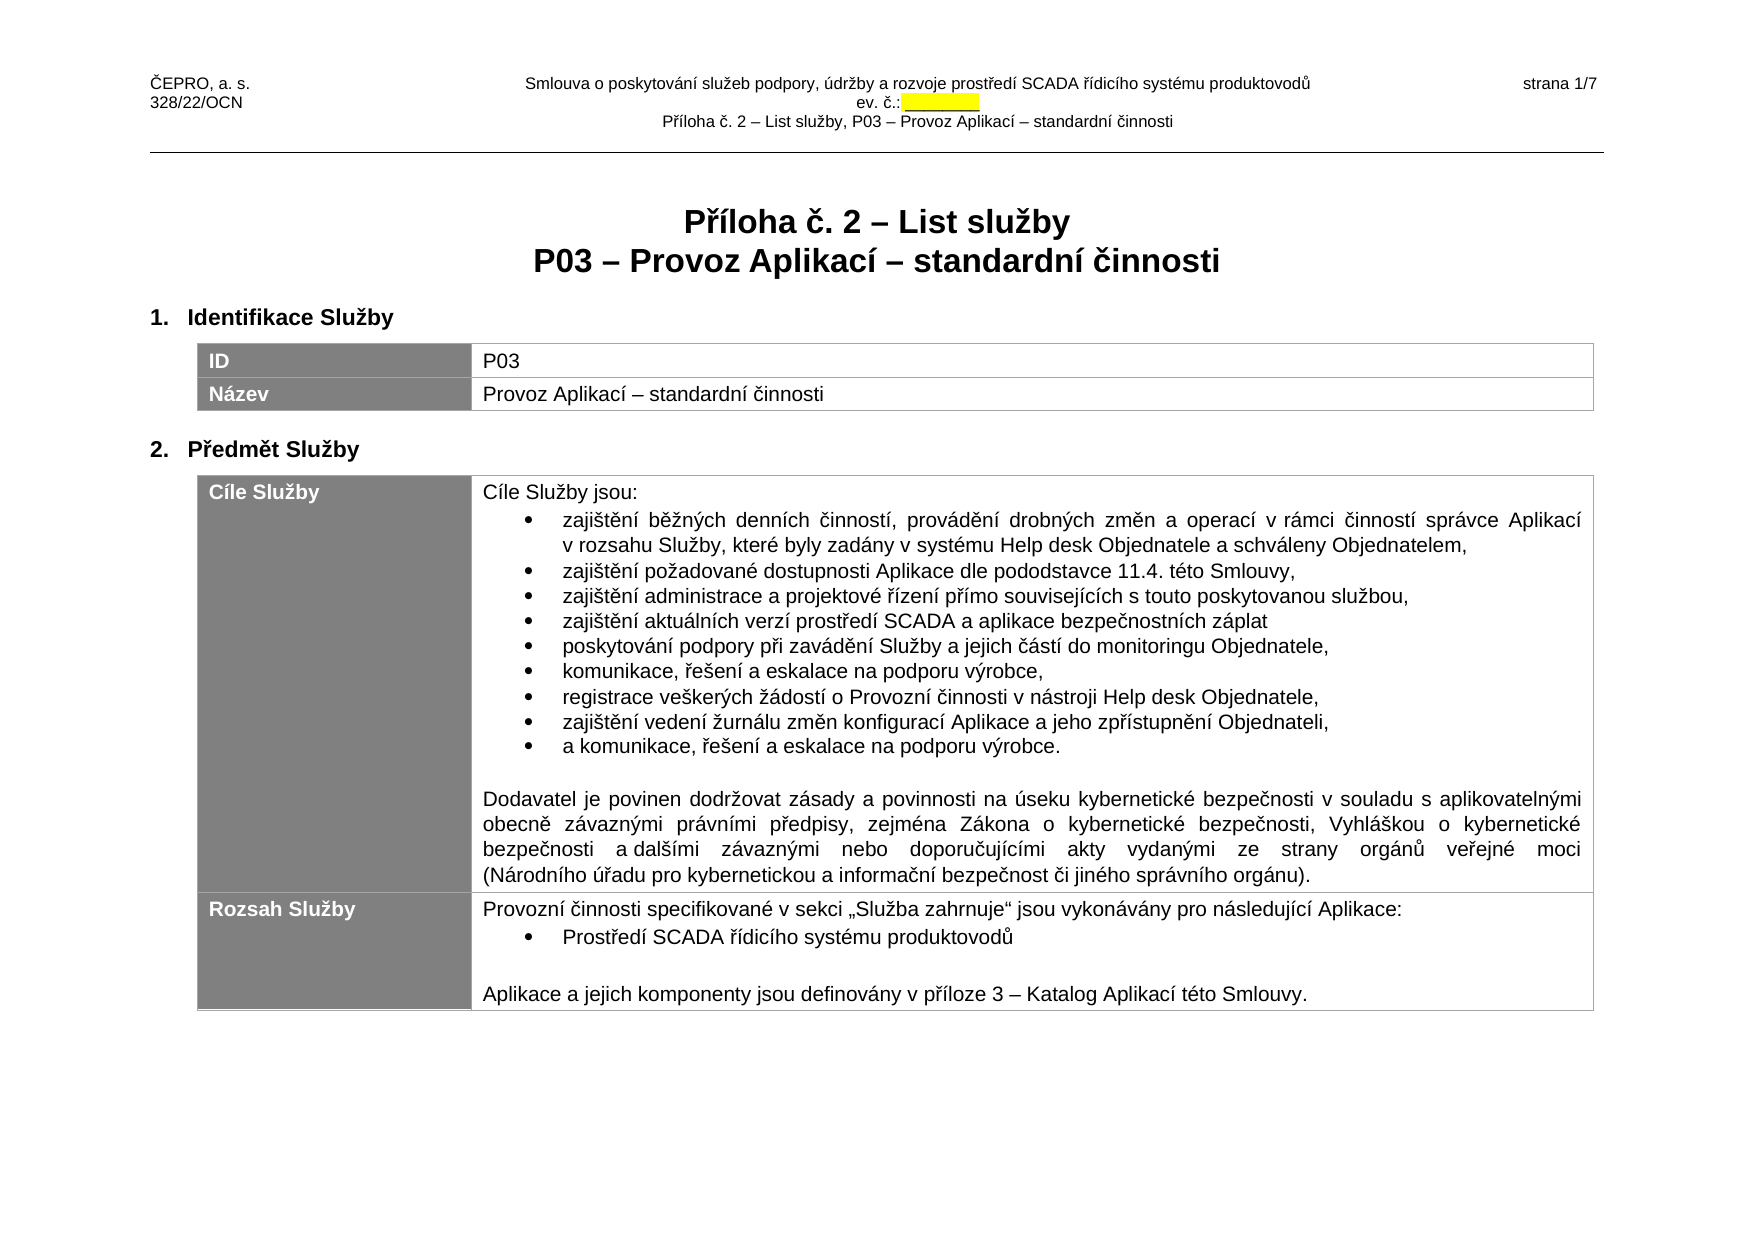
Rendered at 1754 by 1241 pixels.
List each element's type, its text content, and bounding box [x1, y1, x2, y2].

table_header ID [198, 344, 471, 377]
table_header P03 [472, 344, 1593, 377]
table_header Cíle Služby jsou: zajištění běžných denních činností, provádění drobných změn a operací v rámci činností správce Aplikací v rozsahu Služby, které byly zadány v systému Help desk Objednatele a schváleny Objednatelem, zajištění požadované dostupnosti Aplikace dle pododstavce 11.4. této Smlouvy, zajištění administrace a projektové řízení přímo souvisejících s touto poskytovanou službou, zajištění aktuálních verzí prostředí SCADA a aplikace bezpečnostních záplat poskytování podpory při zavádění Služby a jejich částí do monitoringu Objednatele, komunikace, řešení a eskalace na podporu výrobce, registrace veškerých žádostí o Provozní činnosti v nástroji Help desk Objednatele, zajištění vedení žurnálu změn konfigurací Aplikace a jeho zpřístupnění Objednateli, a komunikace, řešení a eskalace na podporu výrobce. Dodavatel je povinen dodržovat zásady a povinnosti na úseku kybernetické bezpečnosti v souladu s aplikovatelnými obecně závaznými právními předpisy, zejména Zákona o kybernetické bezpečnosti, Vyhláškou o kybernetické bezpečnosti a dalšími závaznými nebo doporučujícími akty vydanými ze strany orgánů veřejné moci (Národního úřadu pro kybernetickou a informační bezpečnost či jiného správního orgánu). [472, 476, 1593, 892]
subtitle Příloha č. 2 – List služby P03 – Provoz Aplikací – standardní činnosti [150, 202, 1604, 279]
table_cell Název [198, 378, 471, 410]
table_cell Rozsah Služby [198, 893, 471, 1009]
table_cell Provozní činnosti specifikované v sekci „Služba zahrnuje“ jsou vykonávány pro následující Aplikace: Prostředí SCADA řídicího systému produktovodů Aplikace a jejich komponenty jsou definovány v příloze 3 – Katalog Aplikací této Smlouvy. [472, 893, 1593, 1009]
table_header Cíle Služby [198, 476, 471, 892]
table_cell Provoz Aplikací – standardní činnosti [472, 378, 1593, 410]
list Identifikace Služby [150, 304, 1604, 331]
list Předmět Služby [150, 436, 1604, 462]
